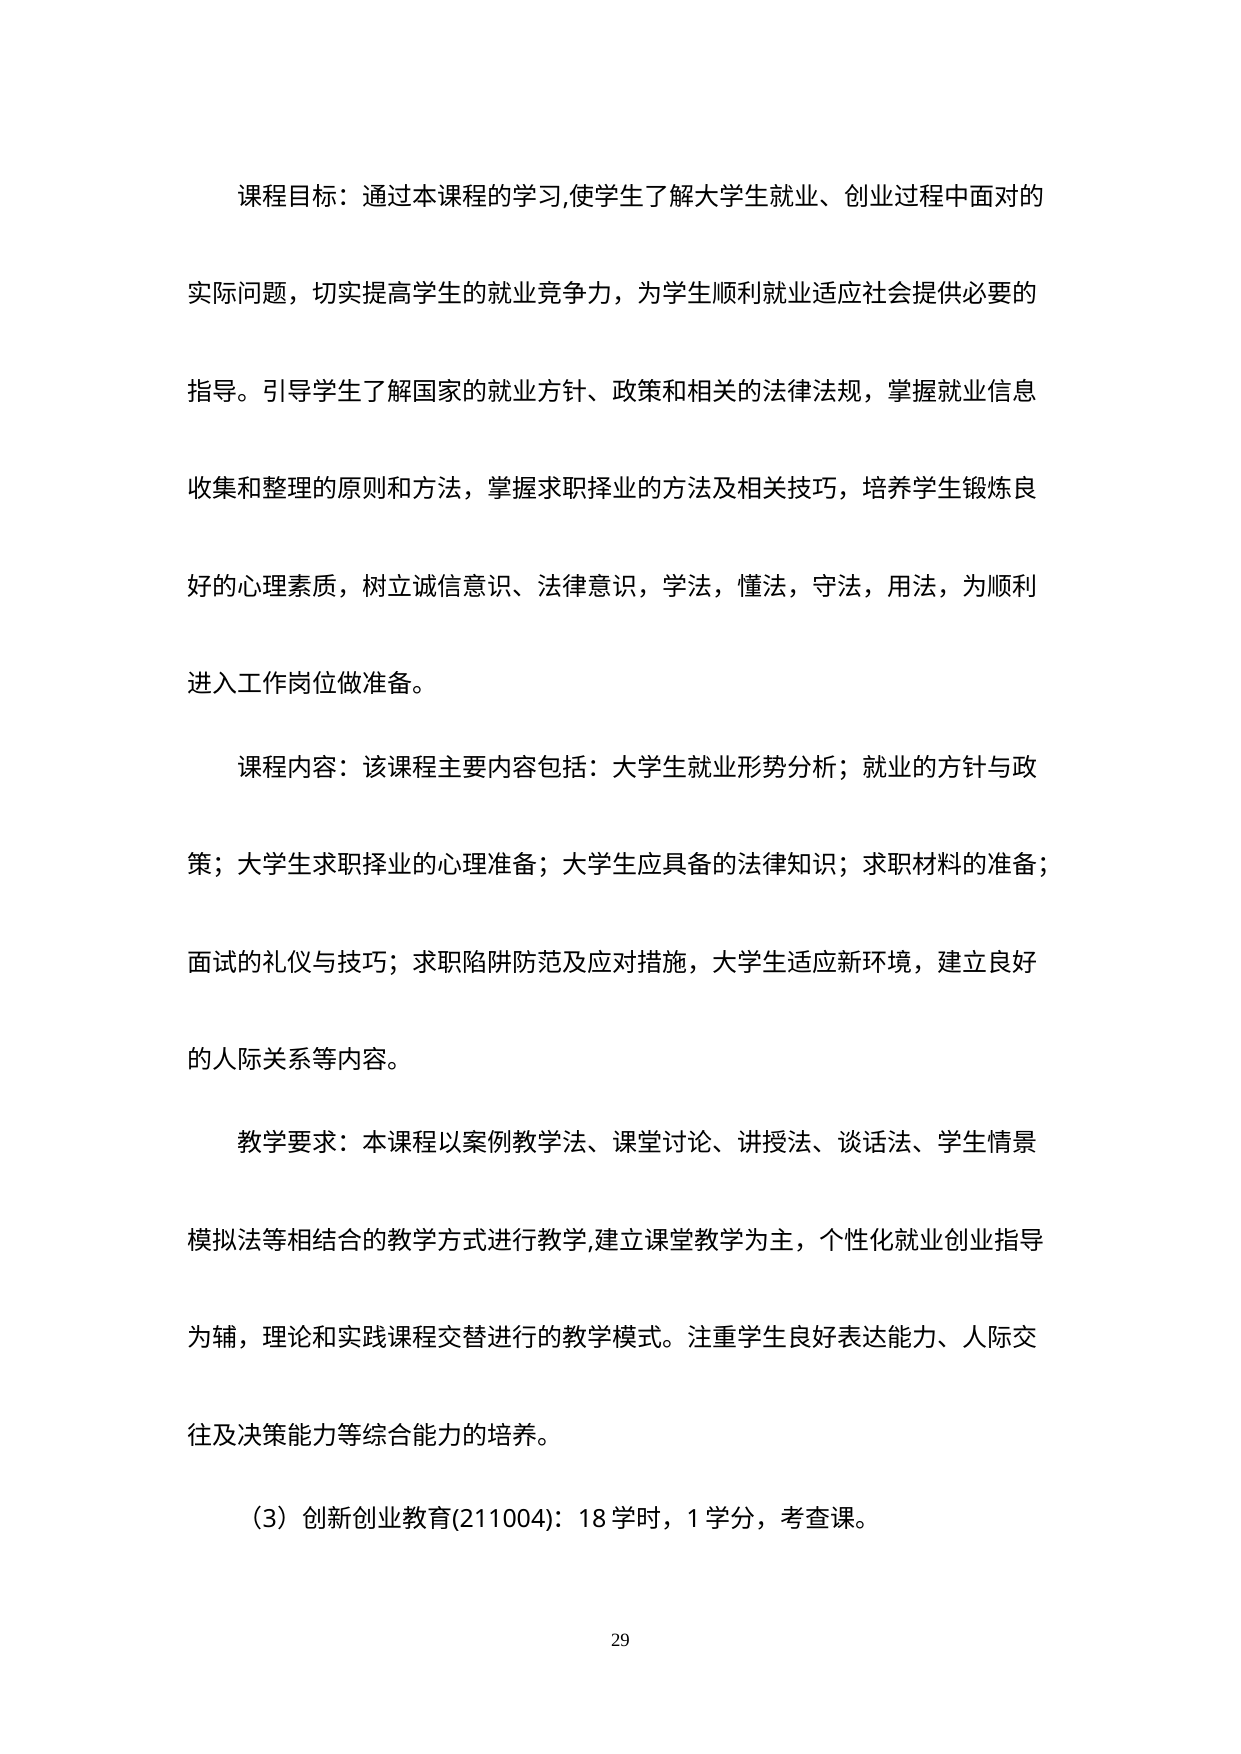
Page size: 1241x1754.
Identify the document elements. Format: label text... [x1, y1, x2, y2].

text 课程目标：通过本课程的学习,使学生了解大学生就业、创业过程中面对的实际问题，切实提高学生的就业竞争力，为学生顺利就业适应社会提供必要的指导。引导学生了解国家的就业方针、政策和相关的法律法规，掌握就业信息收集和整理的原则和方法，掌握求职择业的方法及相关技巧，培养学生锻炼良好的心理素质，树立诚信意识、法律意识，学法，懂法，守法，用法，为顺利进入工作岗位做准备。 [187, 162, 1053, 714]
text （3）创新创业教育(211004)：18学时，1学分，考查课。 [187, 1484, 1053, 1549]
text 课程内容：该课程主要内容包括：大学生就业形势分析；就业的方针与政策；大学生求职择业的心理准备；大学生应具备的法律知识；求职材料的准备；面试的礼仪与技巧；求职陷阱防范及应对措施，大学生适应新环境，建立良好的人际关系等内容。 [187, 733, 1053, 1090]
text 教学要求：本课程以案例教学法、课堂讨论、讲授法、谈话法、学生情景模拟法等相结合的教学方式进行教学,建立课堂教学为主，个性化就业创业指导为辅，理论和实践课程交替进行的教学模式。注重学生良好表达能力、人际交往及决策能力等综合能力的培养。 [187, 1108, 1053, 1466]
